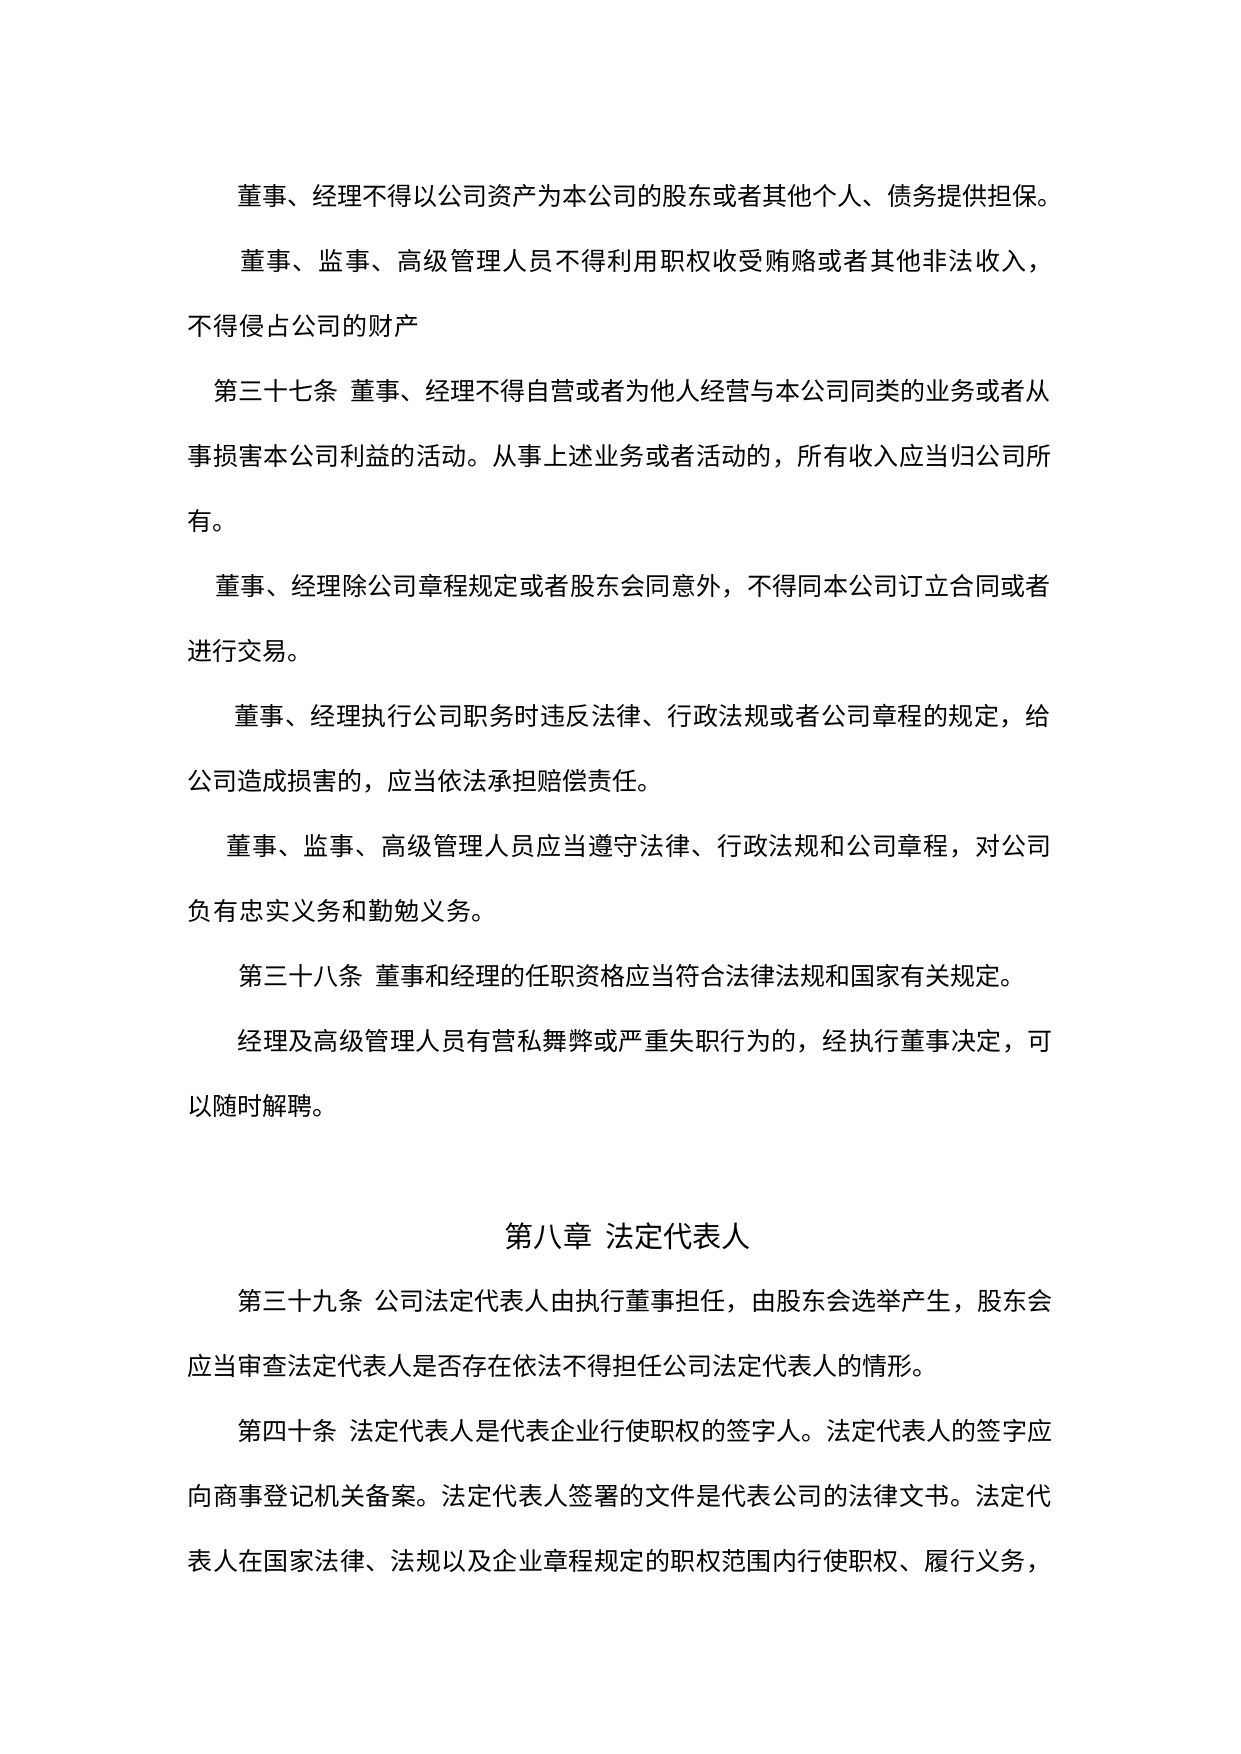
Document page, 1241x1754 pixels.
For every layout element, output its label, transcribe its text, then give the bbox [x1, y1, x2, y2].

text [187, 1397, 1053, 1592]
text 第八章 法定代表人 [187, 1202, 1053, 1267]
text 第三十九条 公司法定代表人由执行董事担任，由股东会选举产生，股东会 应当审查法定代表人是否存在依法不得担任公司法定代表人的情形。 [187, 1267, 1053, 1397]
text 董事、监事、高级管理人员应当遵守法律、行政法规和公司章程，对公司负有忠实义务和勤勉义务。 [187, 812, 1053, 942]
text 董事、经理除公司章程规定或者股东会同意外，不得同本公司订立合同或者进行交易。 [187, 552, 1053, 682]
text 董事、经理不得以公司资产为本公司的股东或者其他个人、债务提供担保。 董事、监事、高级管理人员不得利用职权收受贿赂或者其他非法收入，不得侵占公司的财产 [187, 162, 1053, 357]
text 董事、经理执行公司职务时违反法律、行政法规或者公司章程的规定，给公司造成损害的，应当依法承担赔偿责任。 [187, 682, 1053, 812]
text 第三十七条 董事、经理不得自营或者为他人经营与本公司同类的业务或者从事损害本公司利益的活动。从事上述业务或者活动的，所有收入应当归公司所有。 [187, 357, 1053, 552]
text 经理及高级管理人员有营私舞弊或严重失职行为的，经执行董事决定，可以随时解聘。 [187, 1007, 1053, 1137]
text 第三十八条 董事和经理的任职资格应当符合法律法规和国家有关规定。 [187, 942, 1053, 1007]
